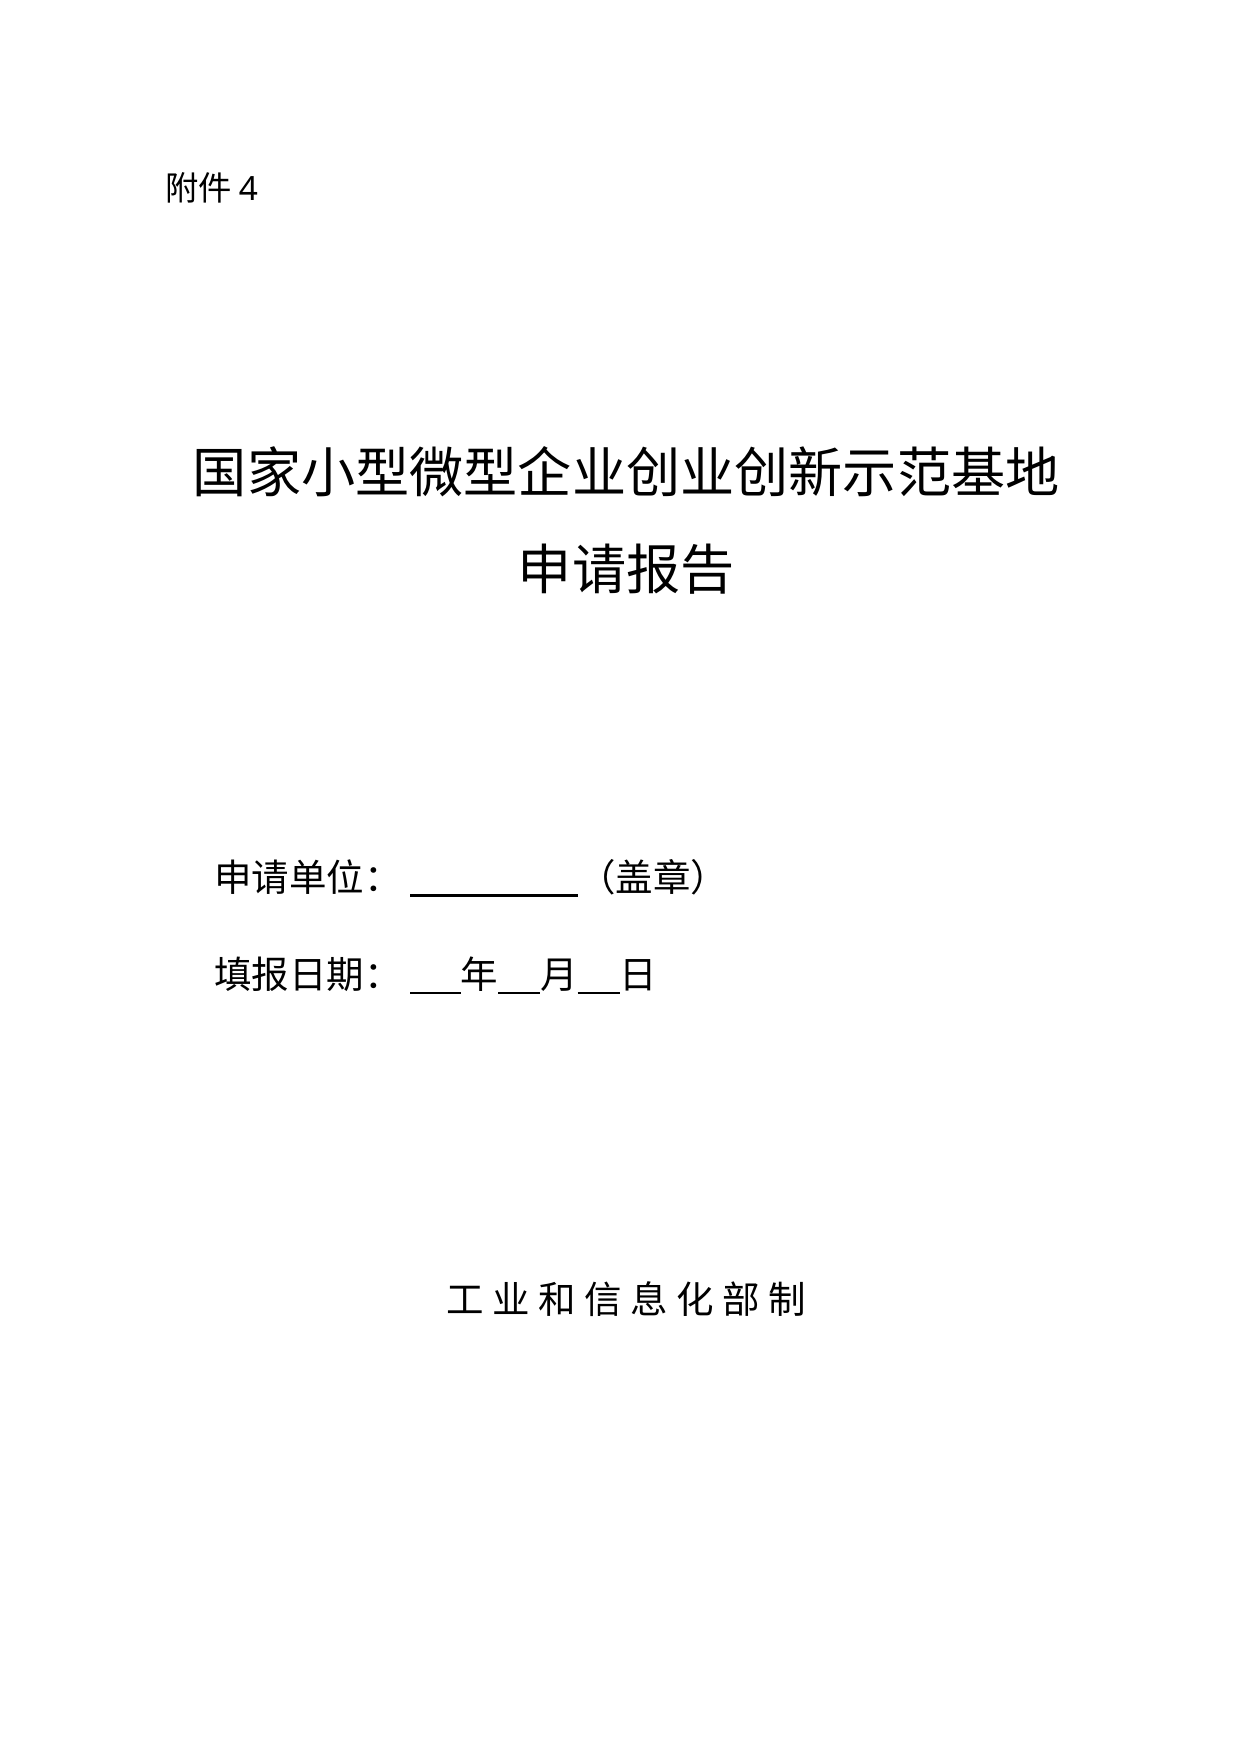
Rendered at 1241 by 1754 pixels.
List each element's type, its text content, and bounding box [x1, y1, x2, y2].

text 工 业 和 信 息 化 部 制 [165, 1265, 1087, 1330]
text 申请单位： （盖章） [165, 842, 1087, 907]
text 申请报告 [165, 517, 1087, 615]
text 附件4 [165, 162, 1087, 210]
text 国家小型微型企业创业创新示范基地 [165, 420, 1087, 517]
text 填报日期： 年 月 日 [165, 940, 1087, 1005]
